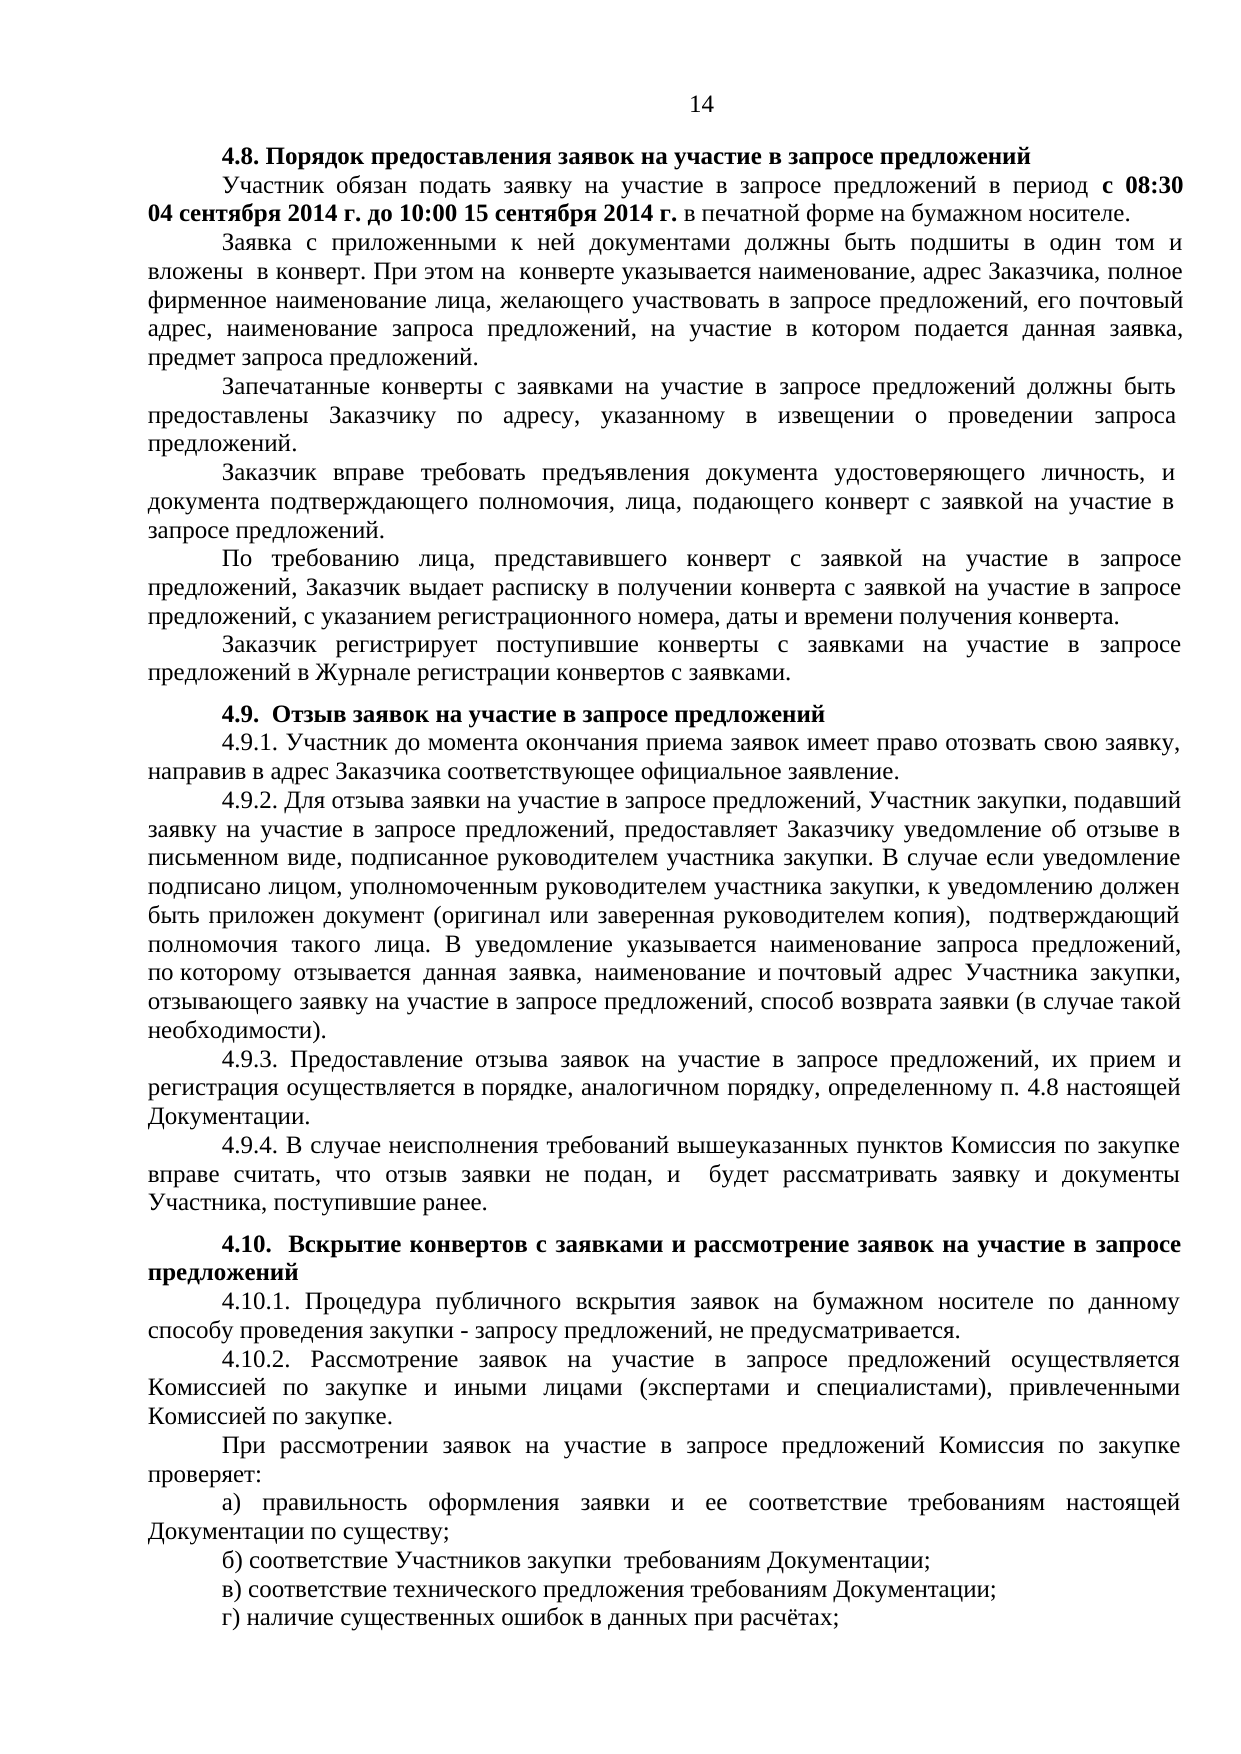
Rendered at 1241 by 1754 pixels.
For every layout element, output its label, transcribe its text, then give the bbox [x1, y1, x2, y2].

text Заказчик регистрирует поступившие конверты с заявками на участие в запросе предложений в Журнале регистрации конвертов с заявками. [148, 630, 1181, 686]
text 4.9.3. Предоставление отзыва заявок на участие в запросе предложений, их прием и регистрация осуществляется в порядке, аналогичном порядку, определенному п. 4.8 настоящей Документации. [148, 1044, 1181, 1130]
text г) наличие существенных ошибок в данных при расчётах; [148, 1602, 1181, 1631]
text 4.9.2. Для отзыва заявки на участие в запросе предложений, Участник закупки, подавший заявку на участие в запросе предложений, предоставляет Заказчику уведомление об отзыве в письменном виде, подписанное руководителем участника закупки. В случае если уведомление подписано лицом, уполномоченным руководителем участника закупки, к уведомлению должен быть приложен документ (оригинал или заверенная руководителем копия), подтверждающий полномочия такого лица. В уведомление указывается наименование запроса предложений, по которому отзывается данная заявка, наименование и почтовый адрес Участника закупки, отзывающего заявку на участие в запросе предложений, способ возврата заявки (в случае такой необходимости). [148, 785, 1181, 1044]
text По требованию лица, представившего конверт с заявкой на участие в запросе предложений, Заказчик выдает расписку в получении конверта с заявкой на участие в запросе предложений, с указанием регистрационного номера, даты и времени получения конверта. [148, 543, 1181, 630]
text Заявка с приложенными к ней документами должны быть подшиты в один том и вложены в конверт. При этом на конверте указывается наименование, адрес Заказчика, полное фирменное наименование лица, желающего участвовать в запросе предложений, его почтовый адрес, наименование запроса предложений, на участие в котором подается данная заявка, предмет запроса предложений. [148, 227, 1183, 371]
text 4.10. Вскрытие конвертов с заявками и рассмотрение заявок на участие в запросе предложений [148, 1229, 1181, 1286]
text Участник обязан подать заявку на участие в запросе предложений в период с 08:30 04 сентября 2014 г. до 10:00 15 сентября 2014 г. в печатной форме на бумажном носителе. [148, 170, 1183, 227]
subtitle 4.9. Отзыв заявок на участие в запросе предложений [148, 699, 1181, 727]
text а) правильность оформления заявки и ее соответствие требованиям настоящей Документации по существу; [148, 1487, 1181, 1545]
text б) соответствие Участников закупки требованиям Документации; [148, 1545, 1181, 1574]
text в) соответствие технического предложения требованиям Документации; [148, 1574, 1181, 1602]
text 4.10.2. Рассмотрение заявок на участие в запросе предложений осуществляется Комиссией по закупке и иными лицами (экспертами и специалистами), привлеченными Комиссией по закупке. [148, 1344, 1181, 1430]
text 4.9.4. В случае неисполнения требований вышеуказанных пунктов Комиссия по закупке вправе считать, что отзыв заявки не подан, и будет рассматривать заявку и документы Участника, поступившие ранее. [148, 1130, 1181, 1216]
text Запечатанные конверты с заявками на участие в запросе предложений должны быть предоставлены Заказчику по адресу, указанному в извещении о проведении запроса предложений. [148, 371, 1176, 457]
text Заказчик вправе требовать предъявления документа удостоверяющего личность, и документа подтверждающего полномочия, лица, подающего конверт с заявкой на участие в запросе предложений. [148, 457, 1176, 543]
text При рассмотрении заявок на участие в запросе предложений Комиссия по закупке проверяет: [148, 1430, 1181, 1487]
text 4.8. Порядок предоставления заявок на участие в запросе предложений [148, 141, 1181, 170]
text 4.9.1. Участник до момента окончания приема заявок имеет право отозвать свою заявку, направив в адрес Заказчика соответствующее официальное заявление. [148, 727, 1181, 785]
text 4.10.1. Процедура публичного вскрытия заявок на бумажном носителе по данному способу проведения закупки - запросу предложений, не предусматривается. [148, 1286, 1181, 1344]
